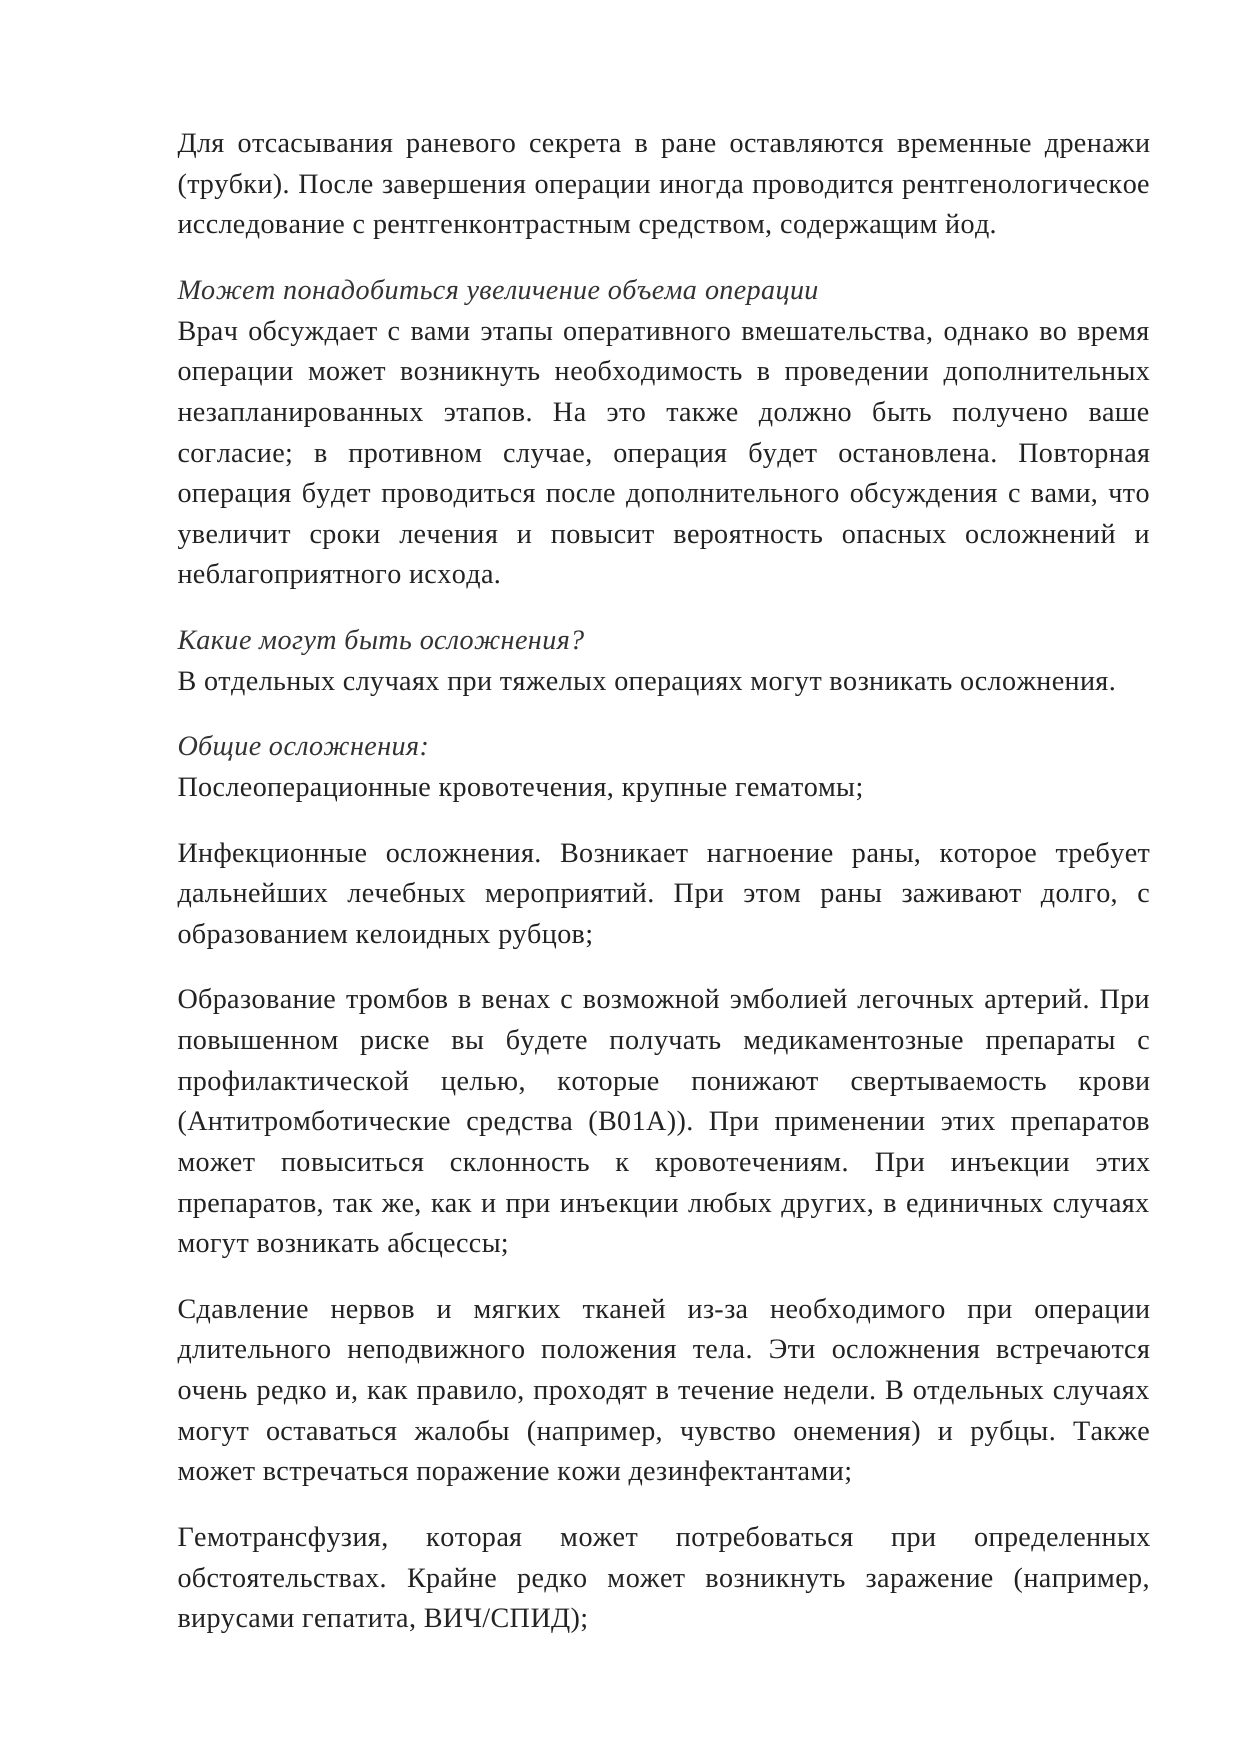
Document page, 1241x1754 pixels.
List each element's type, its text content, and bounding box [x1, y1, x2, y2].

text Общие осложнения: [177, 721, 1152, 762]
text В отдельных случаях при тяжелых операциях могут возникать осложнения. [177, 656, 1152, 696]
text Инфекционные осложнения. Возникает нагноение раны, которое требует дальнейших лечебных мероприятий. При этом раны заживают долго, с образованием келоидных рубцов; [177, 827, 1152, 949]
text Врач обсуждает с вами этапы оперативного вмешательства, однако во время операции может возникнуть необходимость в проведении дополнительных незапланированных этапов. На это также должно быть получено ваше согласие; в противном случае, операция будет остановлена. Повторная операция будет проводиться после дополнительного обсуждения с вами, что увеличит сроки лечения и повысит вероятность опасных осложнений и неблагоприятного исхода. [177, 306, 1152, 590]
text Образование тромбов в венах с возможной эмболией легочных артерий. При повышенном риске вы будете получать медикаментозные препараты с профилактической целью, которые понижают свертываемость крови (Антитромботические средства (B01A)). При применении этих препаратов может повыситься склонность к кровотечениям. При инъекции этих препаратов, так же, как и при инъекции любых других, в единичных случаях могут возникать абсцессы; [177, 974, 1152, 1259]
text Какие могут быть осложнения? [177, 615, 1152, 656]
text Может понадобиться увеличение объема операции [177, 265, 1152, 306]
text Сдавление нервов и мягких тканей из-за необходимого при операции длительного неподвижного положения тела. Эти осложнения встречаются очень редко и, как правило, проходят в течение недели. В отдельных случаях могут оставаться жалобы (например, чувство онемения) и рубцы. Также может встречаться поражение кожи дезинфектантами; [177, 1284, 1152, 1487]
text Гемотрансфузия, которая может потребоваться при определенных обстоятельствах. Крайне редко может возникнуть заражение (например, вирусами гепатита, ВИЧ/СПИД); [177, 1512, 1152, 1634]
text Для отсасывания раневого секрета в ране оставляются временные дренажи (трубки). После завершения операции иногда проводится рентгенологическое исследование с рентгенконтрастным средством, содержащим йод. [177, 118, 1152, 240]
text Послеоперационные кровотечения, крупные гематомы; [177, 762, 1152, 802]
